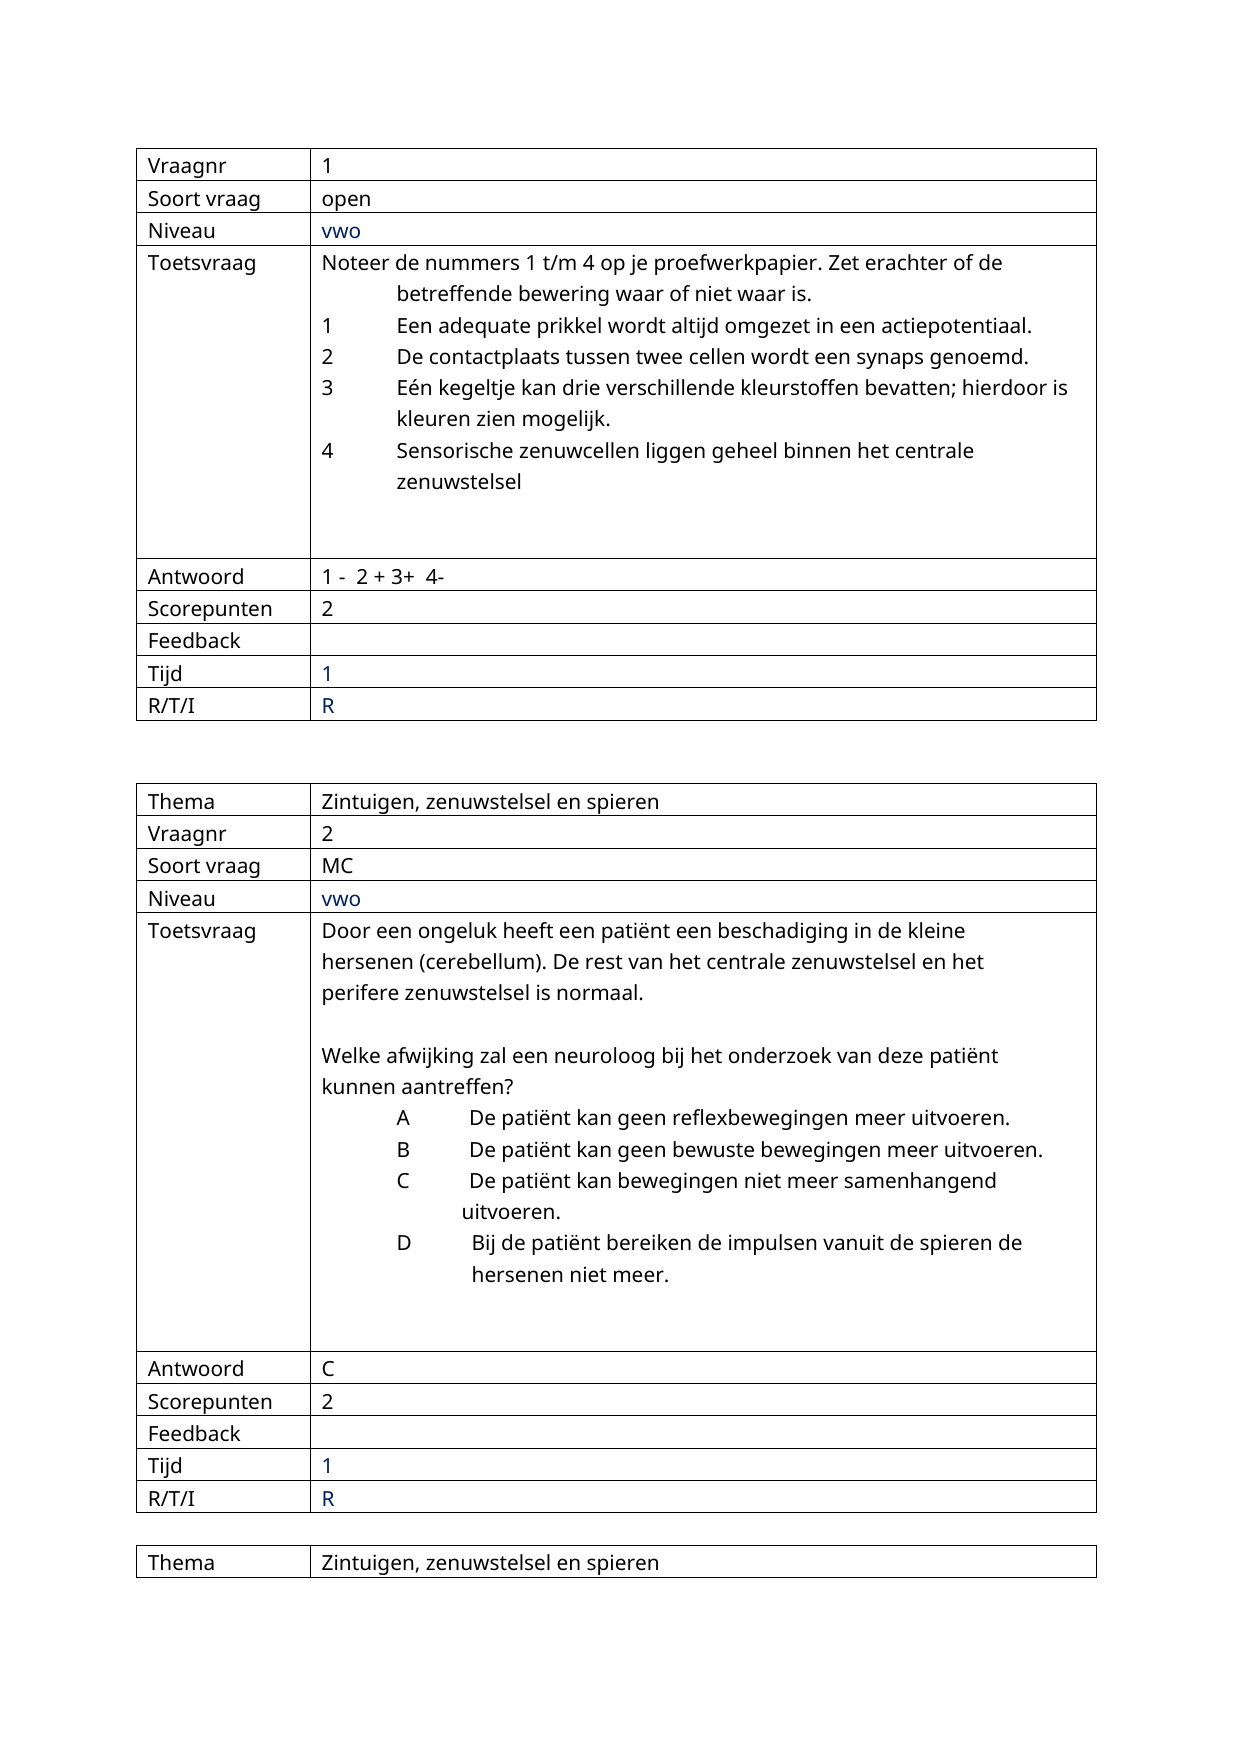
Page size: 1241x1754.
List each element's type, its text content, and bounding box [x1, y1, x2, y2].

table_cell C [311, 1352, 1096, 1383]
table_cell Feedback [137, 624, 310, 655]
table_cell 1 [311, 656, 1096, 687]
table_cell Toetsvraag [137, 246, 310, 558]
table_cell Door een ongeluk heeft een patiënt een beschadiging in de kleine hersenen (cerebellum). De rest van het centrale zenuwstelsel en het perifere zenuwstelsel is normaal. Welke afwijking zal een neuroloog bij het onderzoek van deze patiënt kunnen aantreffen? A De patiënt kan geen reflexbewegingen meer uitvoeren. B De patiënt kan geen bewuste bewegingen meer uitvoeren. C De patiënt kan bewegingen niet meer samenhangend uitvoeren. D Bij de patiënt bereiken de impulsen vanuit de spieren de hersenen niet meer. [311, 913, 1096, 1351]
table_cell Tijd [137, 656, 310, 687]
table_cell Toetsvraag [137, 913, 310, 1351]
table_cell Scorepunten [137, 591, 310, 623]
table_cell vwo [311, 213, 1096, 244]
table_cell vwo [311, 881, 1096, 912]
table_cell 1 [311, 1449, 1096, 1480]
table_cell Soort vraag [137, 181, 310, 212]
table_header Thema [137, 784, 310, 815]
table_cell R/T/I [137, 688, 310, 719]
table_cell Tijd [137, 1449, 310, 1480]
table_cell Antwoord [137, 1352, 310, 1383]
table_header Thema [137, 1546, 310, 1577]
table_cell Niveau [137, 881, 310, 912]
table_cell 2 [311, 816, 1096, 848]
table_header Zintuigen, zenuwstelsel en spieren [311, 784, 1096, 815]
table_cell R [311, 688, 1096, 719]
table_cell Antwoord [137, 559, 310, 590]
table_cell Soort vraag [137, 849, 310, 880]
table_cell 2 [311, 591, 1096, 623]
table_cell Noteer de nummers 1 t/m 4 op je proefwerkpapier. Zet erachter of de betreffende bewering waar of niet waar is. 1 Een adequate prikkel wordt altijd omgezet in een actiepotentiaal. 2 De contactplaats tussen twee cellen wordt een synaps genoemd. 3 Eén kegeltje kan drie verschillende kleurstoffen bevatten; hierdoor is kleuren zien mogelijk. 4 Sensorische zenuwcellen liggen geheel binnen het centrale zenuwstelsel [311, 246, 1096, 558]
table_cell Feedback [137, 1416, 310, 1448]
table_cell 1 [311, 149, 1096, 180]
table_cell Vraagnr [137, 816, 310, 848]
table_cell open [311, 181, 1096, 212]
table_cell Scorepunten [137, 1384, 310, 1415]
table_cell 2 [311, 1384, 1096, 1415]
table_cell [311, 1416, 1096, 1448]
table_cell MC [311, 849, 1096, 880]
table_cell 1 - 2 + 3+ 4- [311, 559, 1096, 590]
table_header Zintuigen, zenuwstelsel en spieren [311, 1546, 1096, 1577]
table_cell Niveau [137, 213, 310, 244]
table_cell Vraagnr [137, 149, 310, 180]
table_cell R/T/I [137, 1481, 310, 1512]
table_cell [311, 624, 1096, 655]
table_cell R [311, 1481, 1096, 1512]
